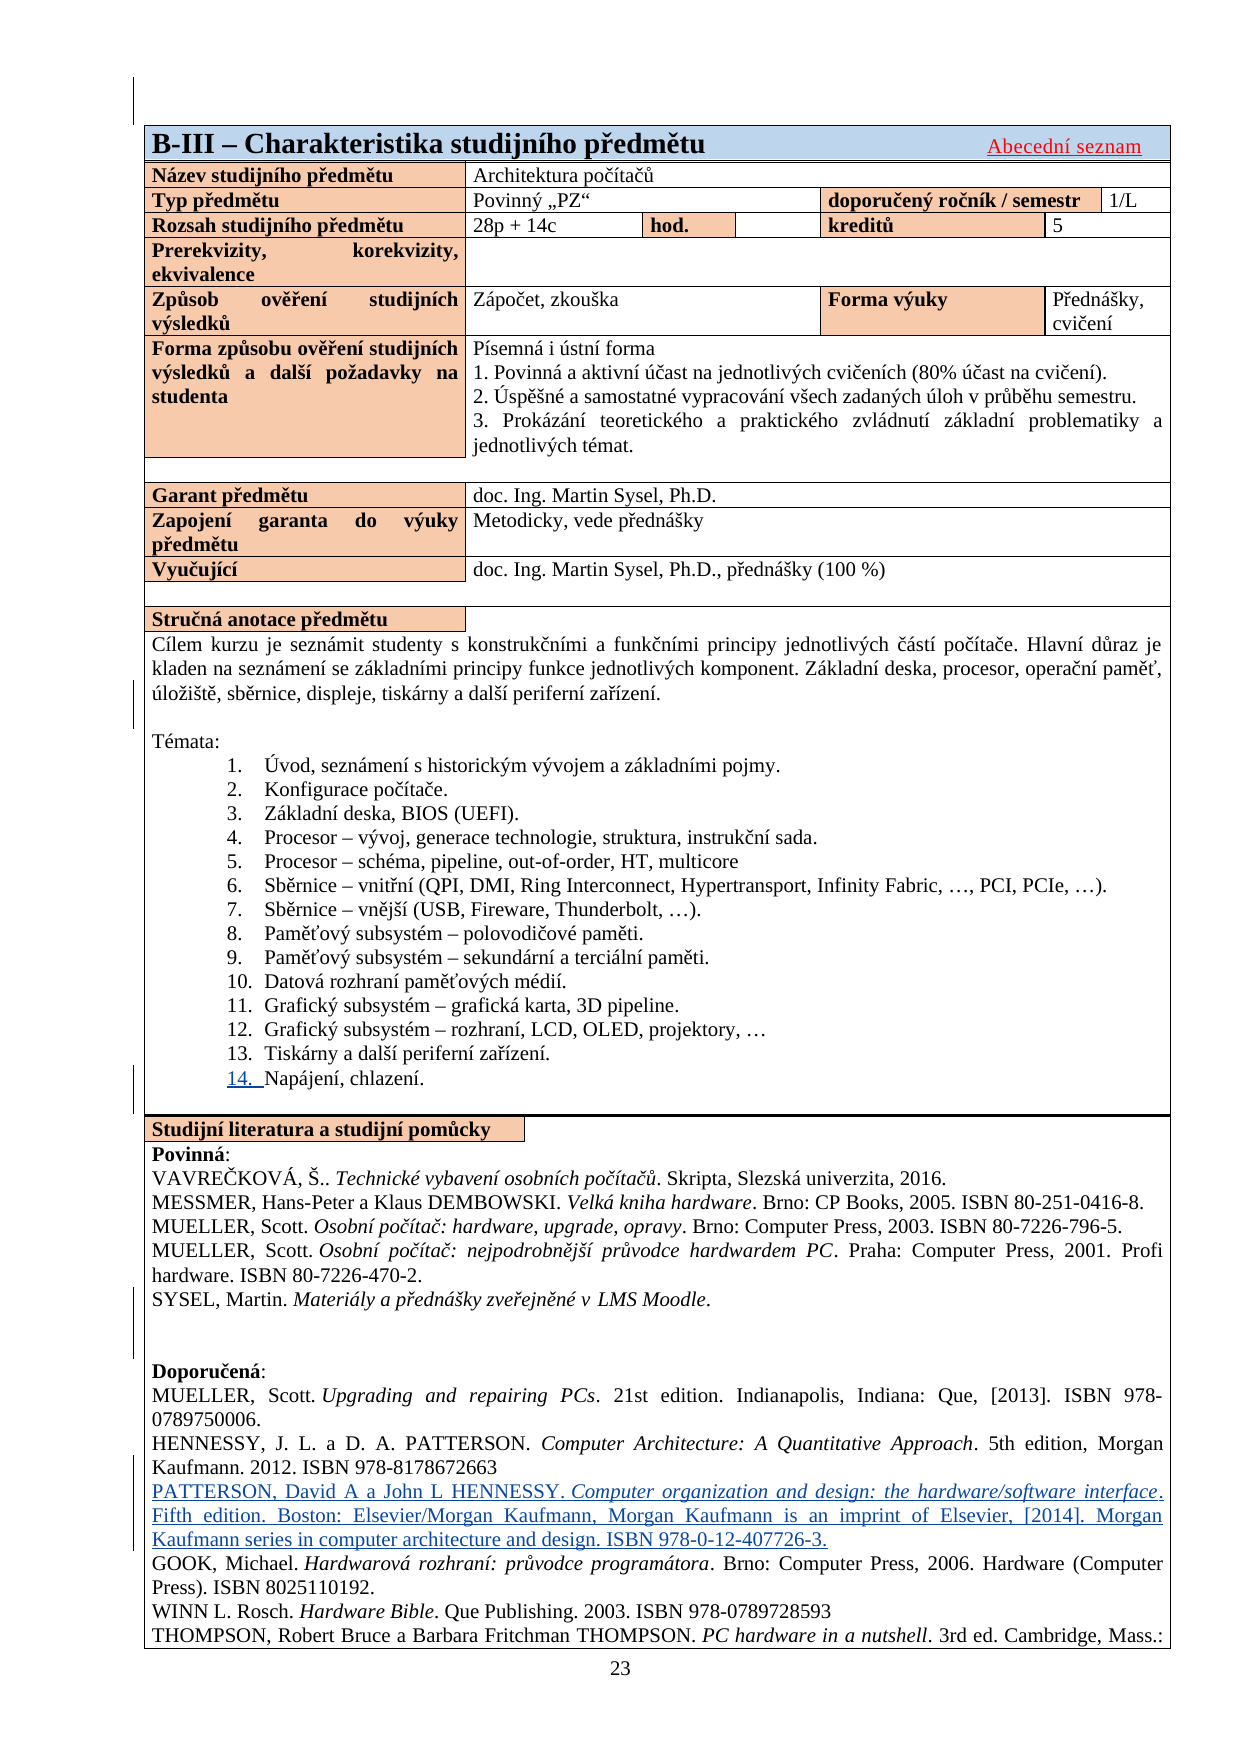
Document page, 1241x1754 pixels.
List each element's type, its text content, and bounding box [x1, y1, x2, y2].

table_cell [466, 607, 1170, 631]
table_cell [145, 1141, 1170, 1647]
table_cell [736, 213, 820, 237]
table_cell hod. [643, 213, 735, 237]
table_cell [525, 1117, 1170, 1141]
table_cell Cílem kurzu je seznámit studenty s konstrukčními a funkčními principy jednotlivých částí počítače. Hlavní důraz je kladen na seznámení se základními principy funkce jednotlivých komponent. Základní deska, procesor, operační paměť, úložiště, sběrnice, displeje, tiskárny a další periferní zařízení. Témata: Úvod, seznámení s historickým vývojem a základními pojmy. Konfigurace počítače. Základní deska, BIOS (UEFI). Procesor – vývoj, generace technologie, struktura, instrukční sada. Procesor – schéma, pipeline, out-of-order, HT, multicore Sběrnice – vnitřní (QPI, DMI, Ring Interconnect, Hypertransport, Infinity Fabric, …, PCI, PCIe, …). Sběrnice – vnější (USB, Fireware, Thunderbolt, …). Paměťový subsystém – polovodičové paměti. Paměťový subsystém – sekundární a terciální paměti. Datová rozhraní paměťových médií. Grafický subsystém – grafická karta, 3D pipeline. Grafický subsystém – rozhraní, LCD, OLED, projektory, … Tiskárny a další periferní zařízení. Napájení, chlazení. [145, 631, 1170, 1113]
table_cell 28p + 14c [466, 213, 642, 237]
table_cell kreditů [821, 213, 1044, 237]
table_cell Prerekvizity, korekvizity, ekvivalence [145, 238, 465, 286]
table_cell doc. Ing. Martin Sysel, Ph.D., přednášky (100 %) [466, 557, 1170, 581]
table_cell [466, 238, 1170, 286]
table_cell Rozsah studijního předmětu [145, 213, 465, 237]
table_cell Zápočet, zkouška [466, 287, 820, 335]
table_cell Stručná anotace předmětu [145, 607, 465, 631]
table_cell Metodicky, vede přednášky [466, 508, 1170, 556]
table_cell Forma způsobu ověření studijních výsledků a další požadavky na studenta [145, 336, 465, 457]
table_header B-III – Charakteristika studijního předmětu Abecední seznam [145, 126, 1170, 159]
table_cell Zapojení garanta do výuky předmětu [145, 508, 465, 556]
table_cell [145, 581, 1170, 606]
table_cell [145, 457, 1170, 482]
table_cell Název studijního předmětu [145, 163, 465, 187]
table_cell Povinný „PZ“ [466, 188, 820, 212]
table_cell doporučený ročník / semestr [821, 188, 1101, 212]
table_cell Vyučující [145, 557, 465, 581]
table_cell 5 [1046, 213, 1170, 237]
table_cell doc. Ing. Martin Sysel, Ph.D. [466, 483, 1170, 507]
table_cell Typ předmětu [145, 188, 465, 212]
table_cell Forma výuky [821, 287, 1044, 335]
table_cell Písemná i ústní forma 1. Povinná a aktivní účast na jednotlivých cvičeních (80% účast na cvičení). 2. Úspěšné a samostatné vypracování všech zadaných úloh v průběhu semestru. 3. Prokázání teoretického a praktického zvládnutí základní problematiky a jednotlivých témat. [466, 336, 1170, 457]
table_cell Studijní literatura a studijní pomůcky [145, 1117, 524, 1141]
table_cell Garant předmětu [145, 483, 465, 507]
table_cell Způsob ověření studijních výsledků [145, 287, 465, 335]
table_cell Přednášky, cvičení [1046, 287, 1170, 335]
table_cell 1/L [1102, 188, 1170, 212]
table_cell Architektura počítačů [466, 163, 1170, 187]
